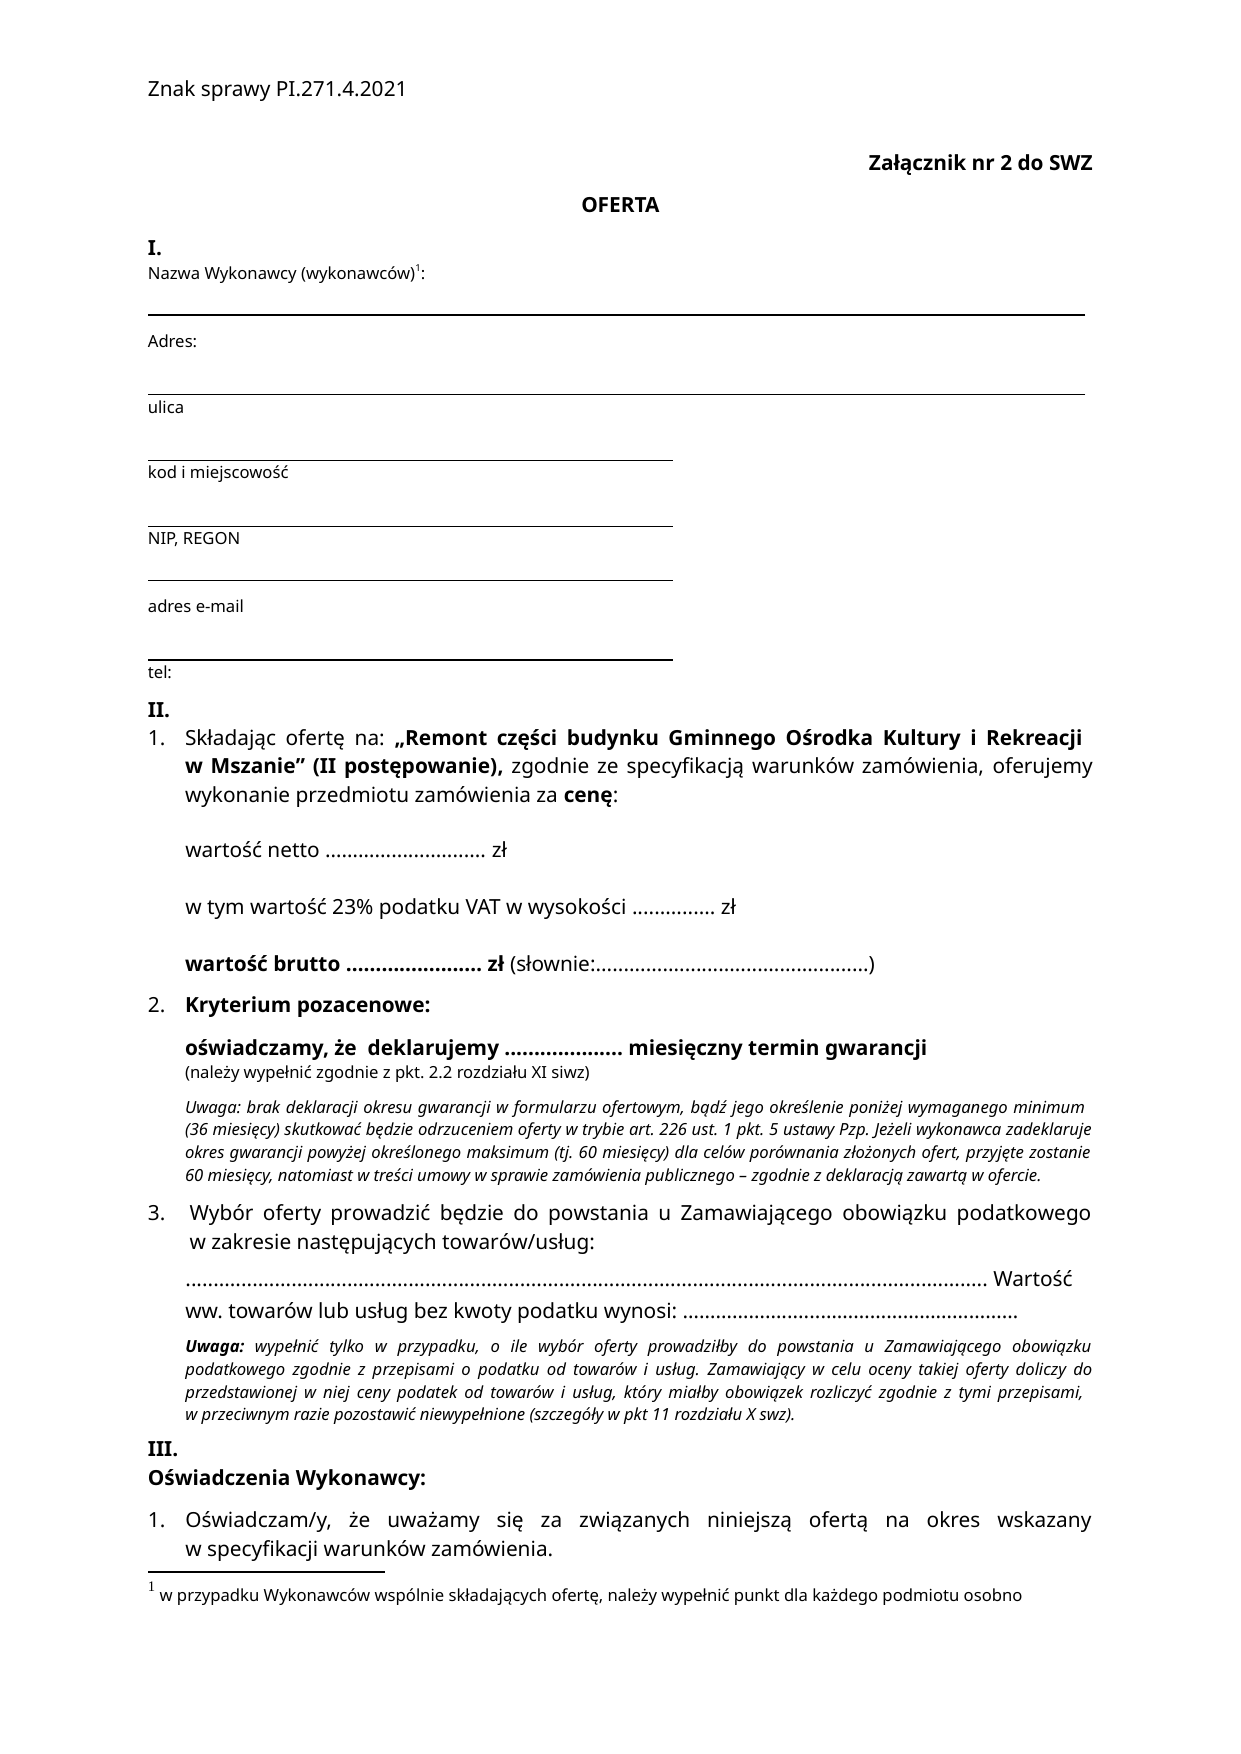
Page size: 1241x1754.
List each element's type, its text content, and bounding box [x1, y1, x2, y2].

text Adres: [148, 330, 1093, 352]
text Załącznik nr 2 do SWZ [148, 148, 1093, 176]
text adres e-mail [148, 595, 1093, 618]
text ulica [148, 395, 1093, 418]
subtitle I. [148, 233, 1093, 261]
text Nazwa Wykonawcy (wykonawców): [148, 261, 1093, 284]
text (należy wypełnić zgodnie z pkt. 2.2 rozdziału XI siwz) [185, 1061, 1093, 1084]
subtitle II. [148, 695, 1093, 723]
title OFERTA [148, 190, 1093, 219]
text ................................................................................................................................................ Wartość ww. towarów lub usług bez kwoty podatku wynosi: ……………….......……………………………… [185, 1264, 1093, 1325]
text wartość brutto ………...........… zł (słownie:.................................................) [185, 949, 1093, 978]
text w tym wartość 23% podatku VAT w wysokości ............... zł [185, 892, 1093, 921]
text Oświadczenia Wykonawcy: [148, 1463, 1093, 1491]
text kod i miejscowość [148, 461, 1093, 484]
text Uwaga: wypełnić tylko w przypadku, o ile wybór oferty prowadziłby do powstania u Zamawiającego obowiązku podatkowego zgodnie z przepisami o podatku od towarów i usług. Zamawiający w celu oceny takiej oferty doliczy do przedstawionej w niej ceny podatek od towarów i usług, który miałby obowiązek rozliczyć zgodnie z tymi przepisami, w przeciwnym razie pozostawić niewypełnione (szczegóły w pkt 11 rozdziału X swz). [185, 1335, 1093, 1426]
text oświadczamy, że deklarujemy .................... miesięczny termin gwarancji [185, 1033, 1093, 1061]
subtitle III. [148, 1434, 1093, 1463]
list Kryterium pozacenowe: [148, 990, 1093, 1018]
list Oświadczam/y, że uważamy się za związanych niniejszą ofertą na okres wskazany w specyfikacji warunków zamówienia. [148, 1505, 1093, 1562]
text Uwaga: brak deklaracji okresu gwarancji w formularzu ofertowym, bądź jego określenie poniżej wymaganego minimum (36 miesięcy) skutkować będzie odrzuceniem oferty w trybie art. 226 ust. 1 pkt. 5 ustawy Pzp. Jeżeli wykonawca zadeklaruje okres gwarancji powyżej określonego maksimum (tj. 60 miesięcy) dla celów porównania złożonych ofert, przyjęte zostanie 60 miesięcy, natomiast w treści umowy w sprawie zamówienia publicznego – zgodnie z deklaracją zawartą w ofercie. [185, 1095, 1093, 1186]
text wartość netto ……….................... zł [185, 835, 1093, 864]
text NIP, REGON [148, 527, 673, 549]
list Składając ofertę na: „Remont części budynku Gminnego Ośrodka Kultury i Rekreacji w Mszanie” (II postępowanie), zgodnie ze specyfikacją warunków zamówienia, oferujemy wykonanie przedmiotu zamówienia za cenę: [148, 723, 1093, 808]
text tel: [148, 661, 1093, 683]
list Wybór oferty prowadzić będzie do powstania u Zamawiającego obowiązku podatkowego w zakresie następujących towarów/usług: [148, 1198, 1093, 1255]
